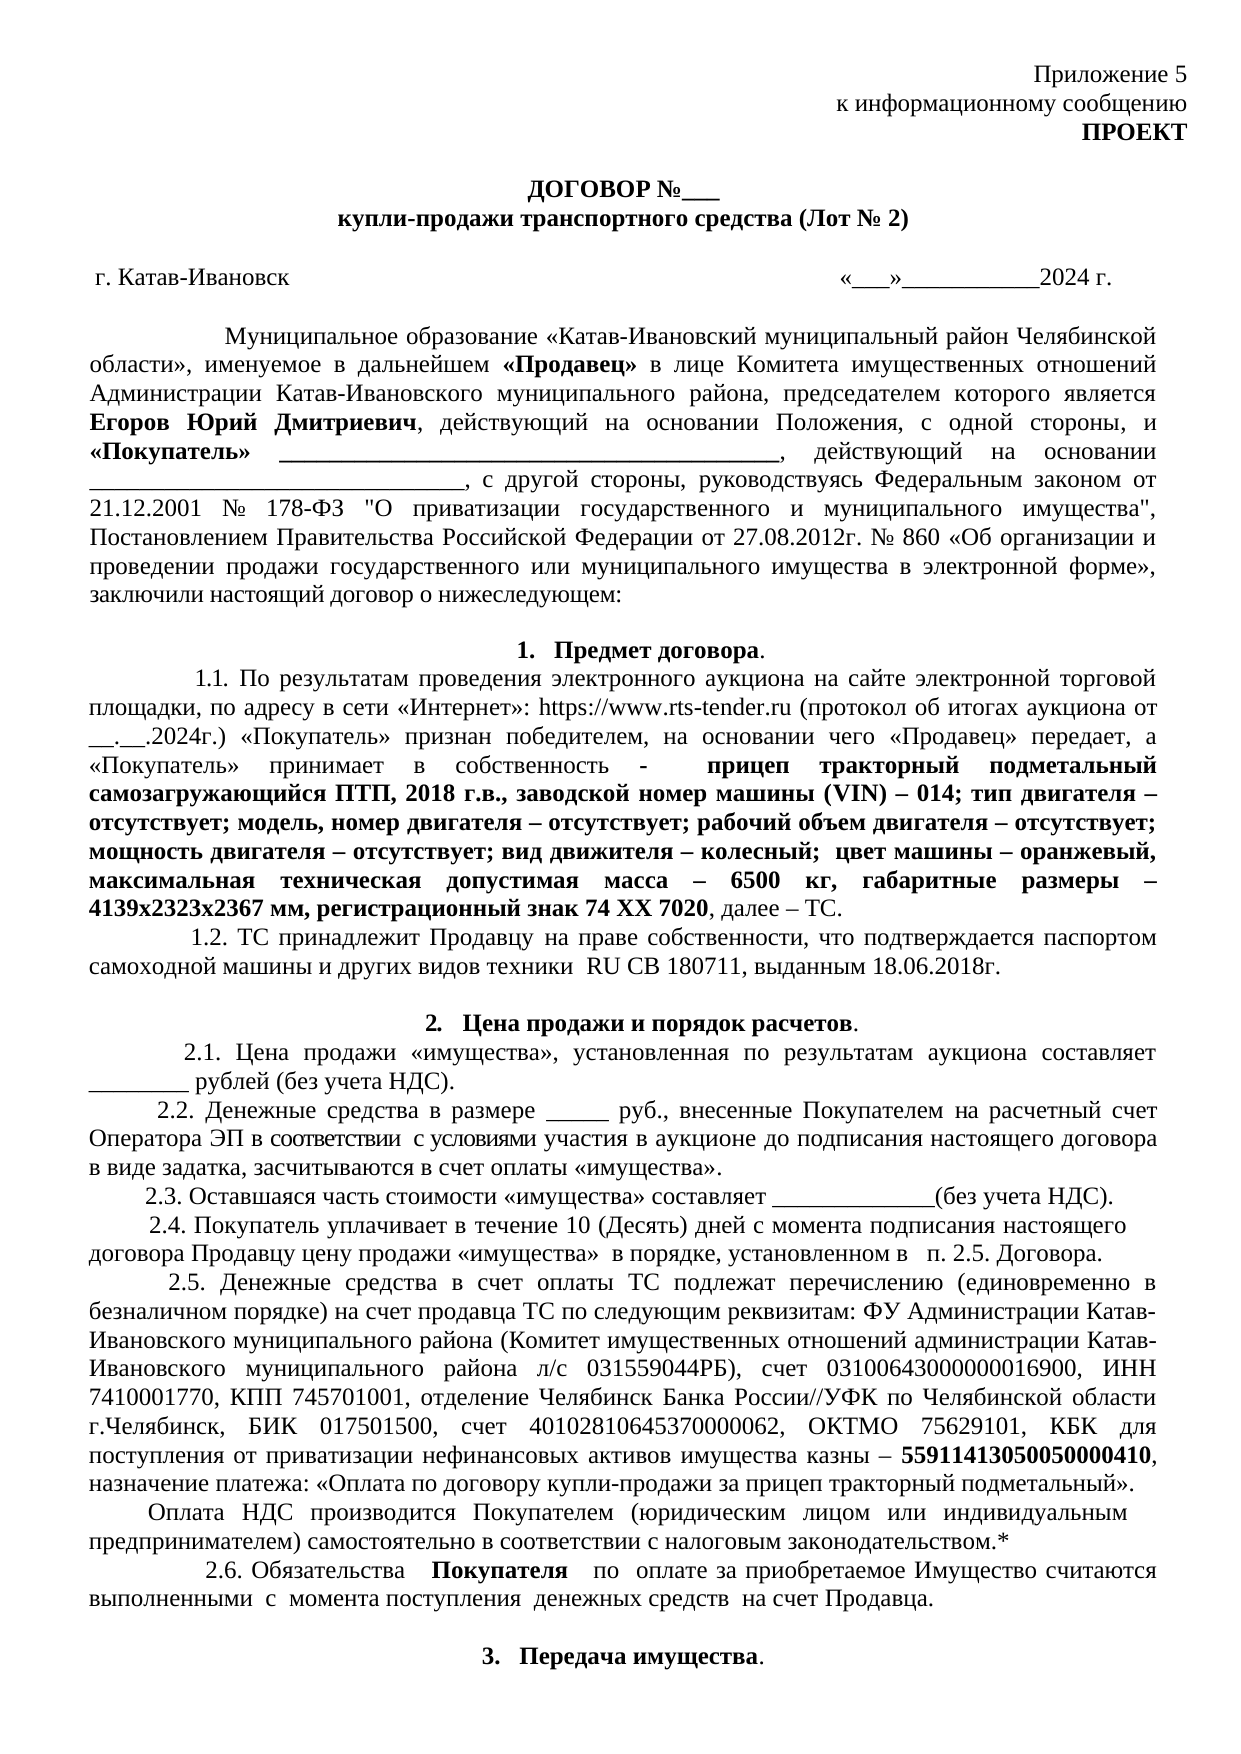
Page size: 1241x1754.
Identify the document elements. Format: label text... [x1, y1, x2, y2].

text 2.1. Цена продажи «имущества», установленная по результатам аукциона составляет ________ рублей (без учета НДС). [89, 1037, 1157, 1095]
text Приложение 5 [29, 59, 1187, 88]
text ДОГОВОР №___ купли-продажи транспортного средства (Лот № 2) [89, 174, 1157, 232]
text 2.5. Денежные средства в счет оплаты ТС подлежат перечислению (единовременно в безналичном порядке) на счет продавца ТС по следующим реквизитам: ФУ Администрации Катав-Ивановского муниципального района (Комитет имущественных отношений администрации Катав-Ивановского муниципального района л/с 031559044РБ), счет 03100643000000016900, ИНН 7410001770, КПП 745701001, отделение Челябинск Банка России//УФК по Челябинской области г.Челябинск, БИК 017501500, счет 40102810645370000062, ОКТМО 75629101, КБК для поступления от приватизации нефинансовых активов имущества казны – 55911413050050000410, назначение платежа: «Оплата по договору купли-продажи за прицеп тракторный подметальный». [89, 1267, 1157, 1497]
text 2.4. Покупатель уплачивает в течение 10 (Десять) дней с момента подписания настоящего договора Продавцу цену продажи «имущества» в порядке, установленном в п. 2.5. Договора. [89, 1210, 1128, 1267]
list Цена продажи и порядок расчетов. [126, 1008, 1157, 1037]
text 1.2. ТС принадлежит Продавцу на праве собственности, что подтверждается паспортом самоходной машины и других видов техники RU CB 180711, выданным 18.06.2018г. [89, 922, 1157, 980]
text г. Катав-Ивановск «___»___________2024 г. [89, 262, 1157, 291]
list Передача имущества. [89, 1641, 1157, 1670]
text ПРОЕКТ [29, 117, 1187, 145]
text 1.1. По результатам проведения электронного аукциона на сайте электронной торговой площадки, по адресу в сети «Интернет»: https://www.rts-tender.ru (протокол об итогах аукциона от __.__.2024г.) «Покупатель» признан победителем, на основании чего «Продавец» передает, а «Покупатель» принимает в собственность - прицеп тракторный подметальный самозагружающийся ПТП, 2018 г.в., заводской номер машины (VIN) – 014; тип двигателя – отсутствует; модель, номер двигателя – отсутствует; рабочий объем двигателя – отсутствует; мощность двигателя – отсутствует; вид движителя – колесный; цвет машины – оранжевый, максимальная техническая допустимая масса – 6500 кг, габаритные размеры – 4139х2323х2367 мм, регистрационный знак 74 ХХ 7020, далее – ТС. [89, 663, 1157, 922]
text Оплата НДС производится Покупателем (юридическим лицом или индивидуальным предпринимателем) самостоятельно в соответствии с налоговым законодательством.* [89, 1497, 1128, 1555]
list Предмет договора. [126, 635, 1156, 663]
text к информационному сообщению [29, 88, 1187, 117]
text Муниципальное образование «Катав-Ивановский муниципальный район Челябинской области», именуемое в дальнейшем «Продавец» в лице Комитета имущественных отношений Администрации Катав-Ивановского муниципального района, председателем которого является Егоров Юрий Дмитриевич, действующий на основании Положения, с одной стороны, и «Покупатель» ________________________________________, действующий на основании ______________________________, с другой стороны, руководствуясь Федеральным законом от 21.12.2001 № 178-ФЗ "О приватизации государственного и муниципального имущества", Постановлением Правительства Российской Федерации от 27.08.2012г. № 860 «Об организации и проведении продажи государственного или муниципального имущества в электронной форме», заключили настоящий договор о нижеследующем: [89, 321, 1157, 608]
text 2.2. Денежные средства в размере _____ руб., внесенные Покупателем на расчетный счет Оператора ЭП в соответствии с условиями участия в аукционе до подписания настоящего договора в виде задатка, засчитываются в счет оплаты «имущества». [89, 1095, 1157, 1181]
text 2.6. Обязательства Покупателя по оплате за приобретаемое Имущество считаются выполненными с момента поступления денежных средств на счет Продавца. [89, 1555, 1157, 1612]
text 2.3. Оставшаяся часть стоимости «имущества» составляет _____________(без учета НДС). [89, 1181, 1157, 1210]
